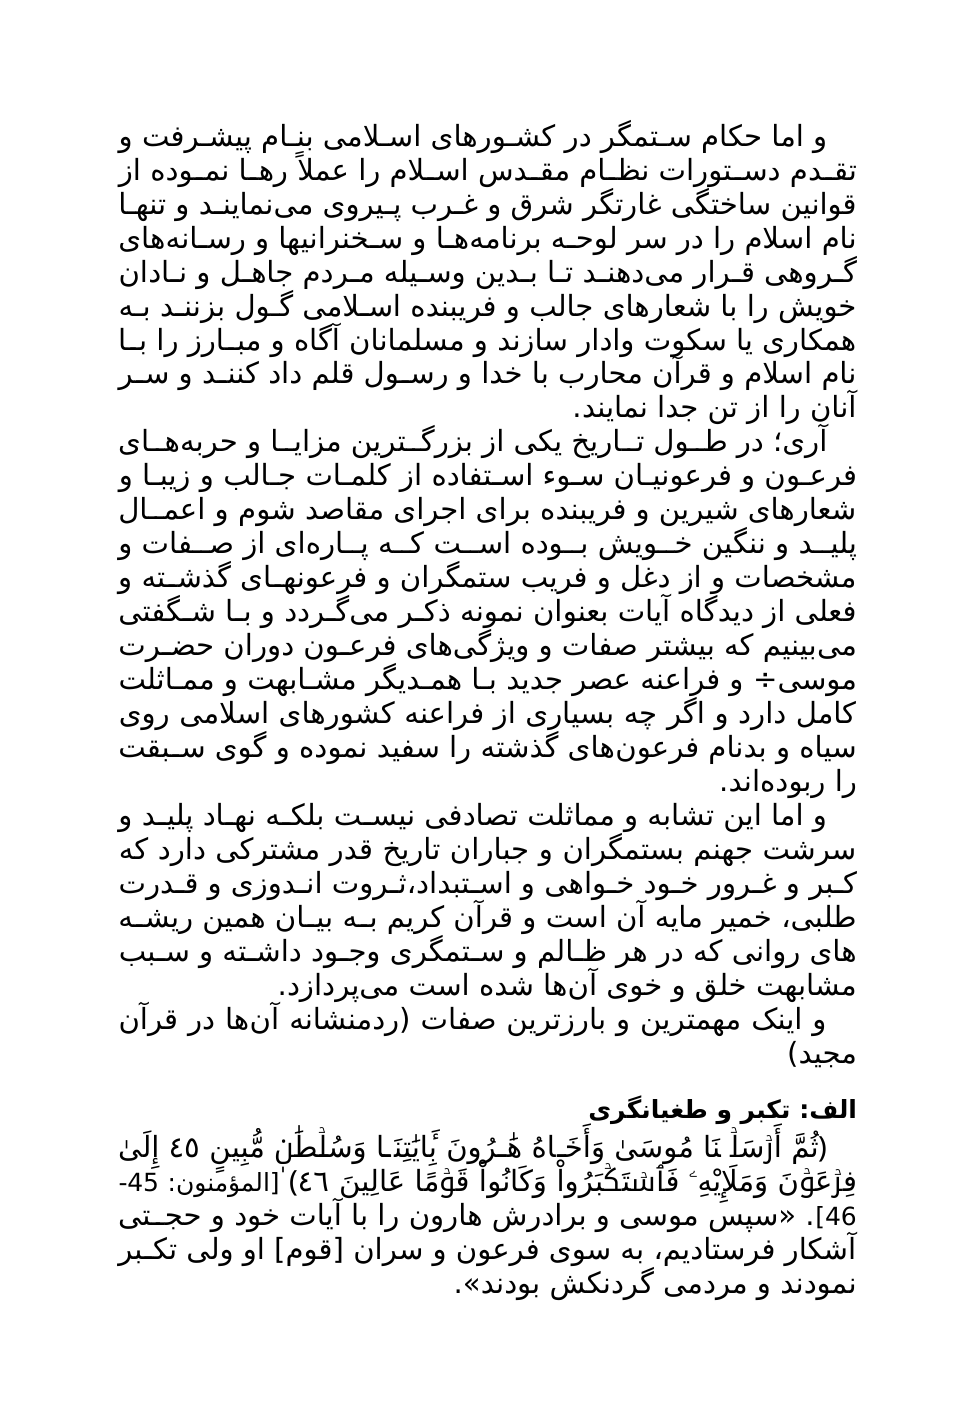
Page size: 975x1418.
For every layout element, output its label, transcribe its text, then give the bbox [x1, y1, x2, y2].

text ﴿ثُمَّ أَرۡسَلۡنَا مُوسَىٰ وَأَخَاهُ هَٰرُونَ بِ‍َٔايَٰتِنَا وَسُلۡطَٰنٖ مُّبِينٍ ٤٥ إِلَىٰ فِرۡعَوۡنَ وَمَلَإِيْهِۦ فَٱسۡتَكۡبَرُواْ وَكَانُواْ قَوۡمًا عَالِينَ ٤٦﴾ [المؤمنون: 45-46]. «سپس موسی و برادرش هارون را با آیات خود و حجتى آشکار فرستادیم، به سوى فرعون و سران [قوم] او ولی تکبر نمودند و مردمى گردنکش بودند». [118, 1130, 857, 1300]
text آری؛ در طول تاریخ یکی از بزرگترین مزایا و حربه‌های فرعون و فرعونیان سوء استفاده از کلمات جالب و زیبا و شعارهای شیرین و فریبنده برای اجرای مقاصد شوم و اعمال پلید و ننگین خویش بوده است که پاره‌ای از صفات و مشخصات و از دغل و فریب ستمگران و فرعونهای گذشته و فعلی از دیدگاه آیات بعنوان نمونه ذکر می‌گردد و با شگفتی می‌بینیم که بیشتر صفات و ویژگی‌های فرعون دوران حضرت موسی÷ و فراعنه عصر جدید با همدیگر مشابهت و مماثلت کامل دارد و اگر چه بسیاری از فراعنه کشورهای اسلامی روی سیاه و بدنام فرعون‌های گذشته را سفید نموده و گوی سبقت را ربوده‌اند. [118, 425, 857, 798]
text و اما این تشابه و مماثلت تصادفی نیست بلکه نهاد پلید و سرشت جهنم بستمگران و جباران تاریخ قدر مشترکی دارد که کبر و غرور خود خواهی و استبداد،‌ثروت اندوزی و قدرت طلبی، خمیر مایه آن است و قرآن کریم به بیان همین ریشه های روانی که در هر ظالم و ستمگری وجود داشته و سبب مشابهت خلق و خوی آن‌ها شده است می‌پردازد. [118, 798, 857, 1002]
text و اما حکام ستمگر در کشورهای اسلامی بنام پیشرفت و تقدم دستورات نظام مقدس اسلام را عملاً‌ رها نموده از قوانین ساختگی غارتگر شرق و غرب پیروی می‌نمایند و تنها نام اسلام را در سر لوحه برنامه‌ها و سخنرانیها و رسانه‌های گروهی قرار می‌دهند تا بدین وسیله مردم جاهل و نادان خویش را با شعارهای جالب و فریبنده اسلامی گول بزنند به همکاری یا سکوت وادار سازند و مسلمانان آگاه و مبارز را با نام اسلام و قرآن محارب با خدا و رسول قلم داد کنند و سر آنان را از تن جدا نمایند. [118, 119, 857, 425]
text و اینک مهمترین و بارزترین صفات (ردمنشانه آن‌ها در قرآن مجید) [118, 1002, 857, 1070]
text الف: ‌تکبر و طغیانگری [118, 1095, 857, 1124]
